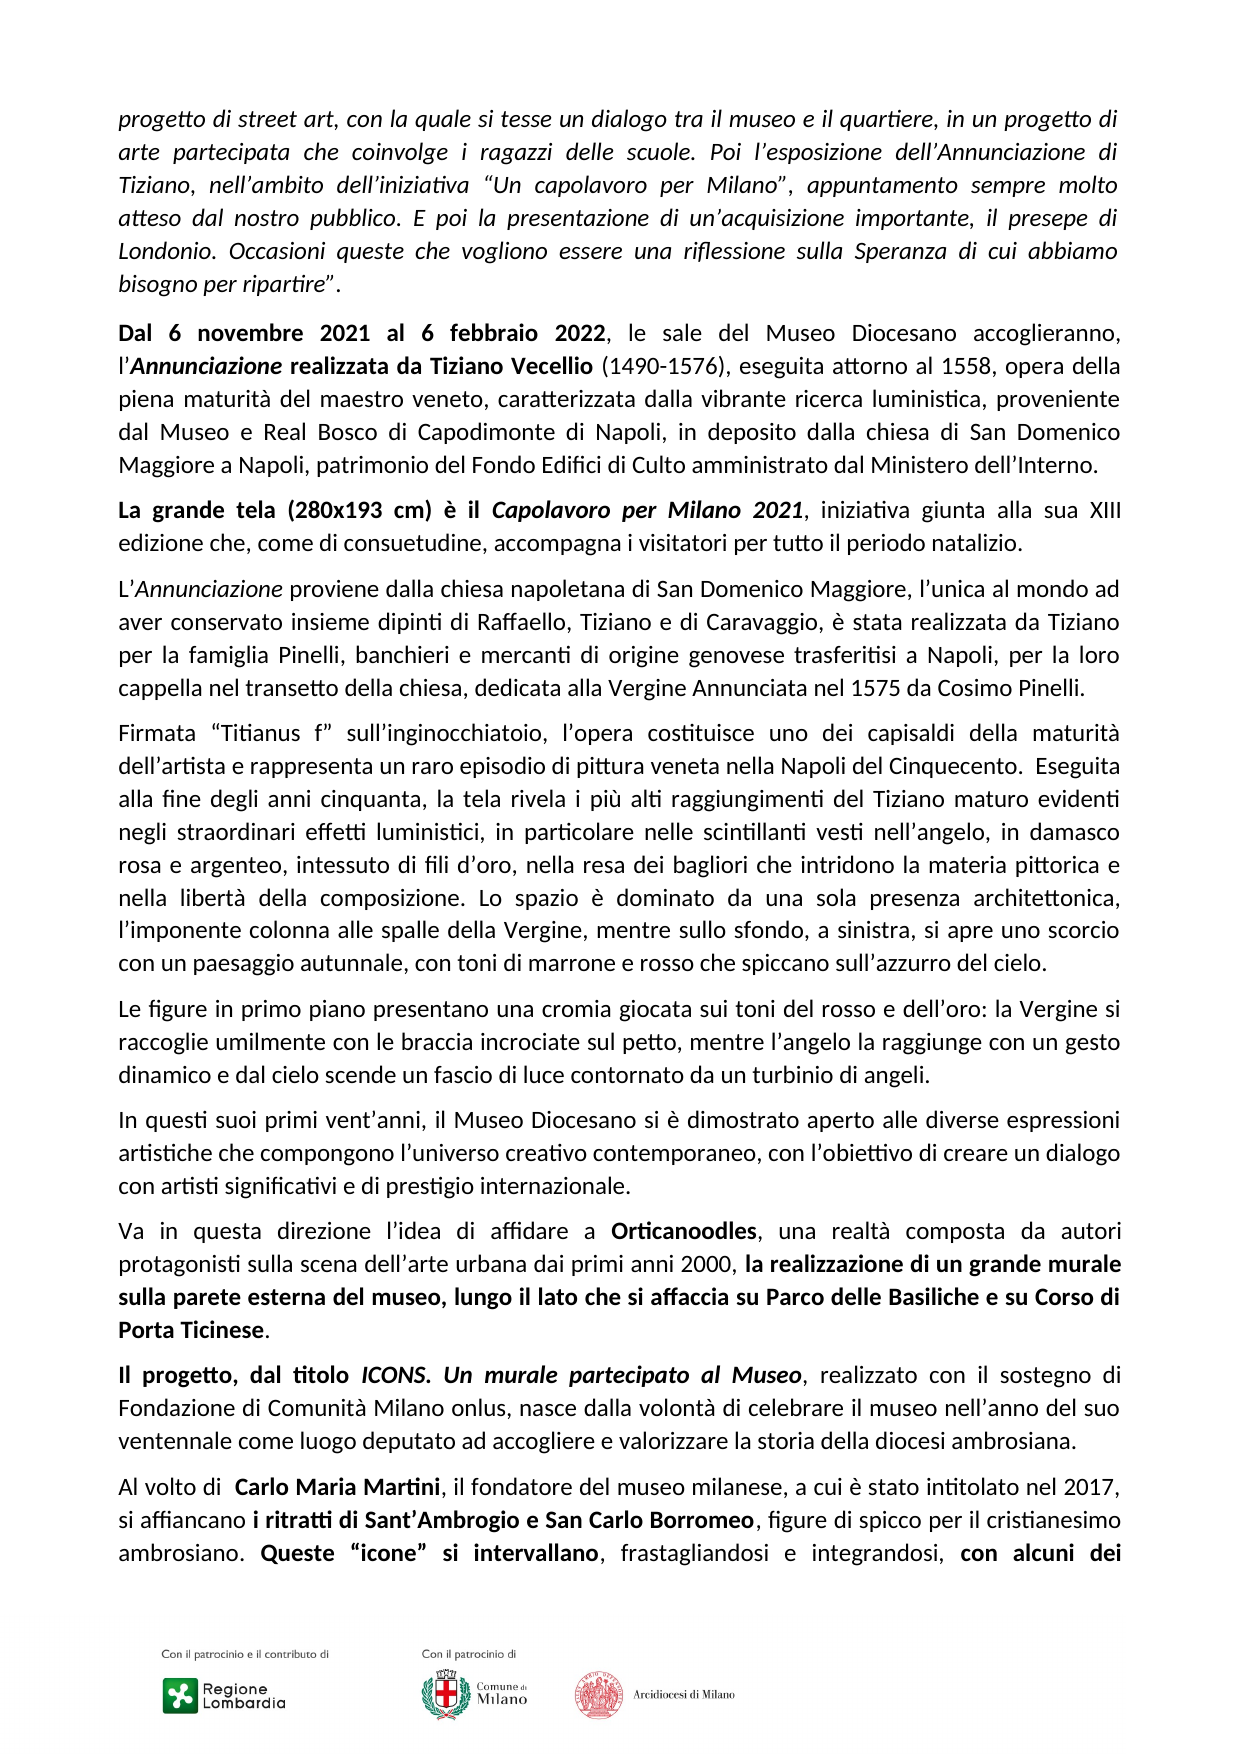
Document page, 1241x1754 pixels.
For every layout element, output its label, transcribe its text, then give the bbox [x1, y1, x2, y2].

text Va in questa direzione l’idea di affidare a Orticanoodles, una realtà composta da autori protagonisti sulla scena dell’arte urbana dai primi anni 2000, la realizzazione di un grande murale sulla parete esterna del museo, lungo il lato che si affaccia su Parco delle Basiliche e su Corso di Porta Ticinese. [118, 1216, 1122, 1345]
text Il progetto, dal titolo ICONS. Un murale partecipato al Museo, realizzato con il sostegno di Fondazione di Comunità Milano onlus, nasce dalla volontà di celebrare il museo nell’anno del suo ventennale come luogo deputato ad accogliere e valorizzare la storia della diocesi ambrosiana. [118, 1360, 1122, 1456]
text Le figure in primo piano presentano una cromia giocata sui toni del rosso e dell’oro: la Vergine si raccoglie umilmente con le braccia incrociate sul petto, mentre l’angelo la raggiunge con un gesto dinamico e dal cielo scende un fascio di luce contornato da un turbinio di angeli. [118, 993, 1122, 1089]
text Firmata “Titianus f” sull’inginocchiatoio, l’opera costituisce uno dei capisaldi della maturità dell’artista e rappresenta un raro episodio di pittura veneta nella Napoli del Cinquecento. Eseguita alla fine degli anni cinquanta, la tela rivela i più alti raggiungimenti del Tiziano maturo evidenti negli straordinari effetti luministici, in particolare nelle scintillanti vesti nell’angelo, in damasco rosa e argenteo, intessuto di fili d’oro, nella resa dei bagliori che intridono la materia pittorica e nella libertà della composizione. Lo spazio è dominato da una sola presenza architettonica, l’imponente colonna alle spalle della Vergine, mentre sullo sfondo, a sinistra, si apre uno scorcio con un paesaggio autunnale, con toni di marrone e rosso che spiccano sull’azzurro del cielo. [118, 717, 1122, 978]
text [118, 103, 1122, 298]
text Dal 6 novembre 2021 al 6 febbraio 2022, le sale del Museo Diocesano accoglieranno, l’Annunciazione realizzata da Tiziano Vecellio (1490-1576), eseguita attorno al 1558, opera della piena maturità del maestro veneto, caratterizzata dalla vibrante ricerca luministica, proveniente dal Museo e Real Bosco di Capodimonte di Napoli, in deposito dalla chiesa di San Domenico Maggiore a Napoli, patrimonio del Fondo Edifici di Culto amministrato dal Ministero dell’Interno. [118, 318, 1122, 480]
text In questi suoi primi vent’anni, il Museo Diocesano si è dimostrato aperto alle diverse espressioni artistiche che compongono l’universo creativo contemporaneo, con l’obiettivo di creare un dialogo con artisti significativi e di prestigio internazionale. [118, 1104, 1122, 1201]
picture [0, 1614, 1127, 1754]
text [118, 1471, 1122, 1567]
text La grande tela (280x193 cm) è il Capolavoro per Milano 2021, iniziativa giunta alla sua XIII edizione che, come di consuetudine, accompagna i visitatori per tutto il periodo natalizio. [118, 495, 1122, 558]
text L’Annunciazione proviene dalla chiesa napoletana di San Domenico Maggiore, l’unica al mondo ad aver conservato insieme dipinti di Raffaello, Tiziano e di Caravaggio, è stata realizzata da Tiziano per la famiglia Pinelli, banchieri e mercanti di origine genovese trasferitisi a Napoli, per la loro cappella nel transetto della chiesa, dedicata alla Vergine Annunciata nel 1575 da Cosimo Pinelli. [118, 573, 1122, 702]
